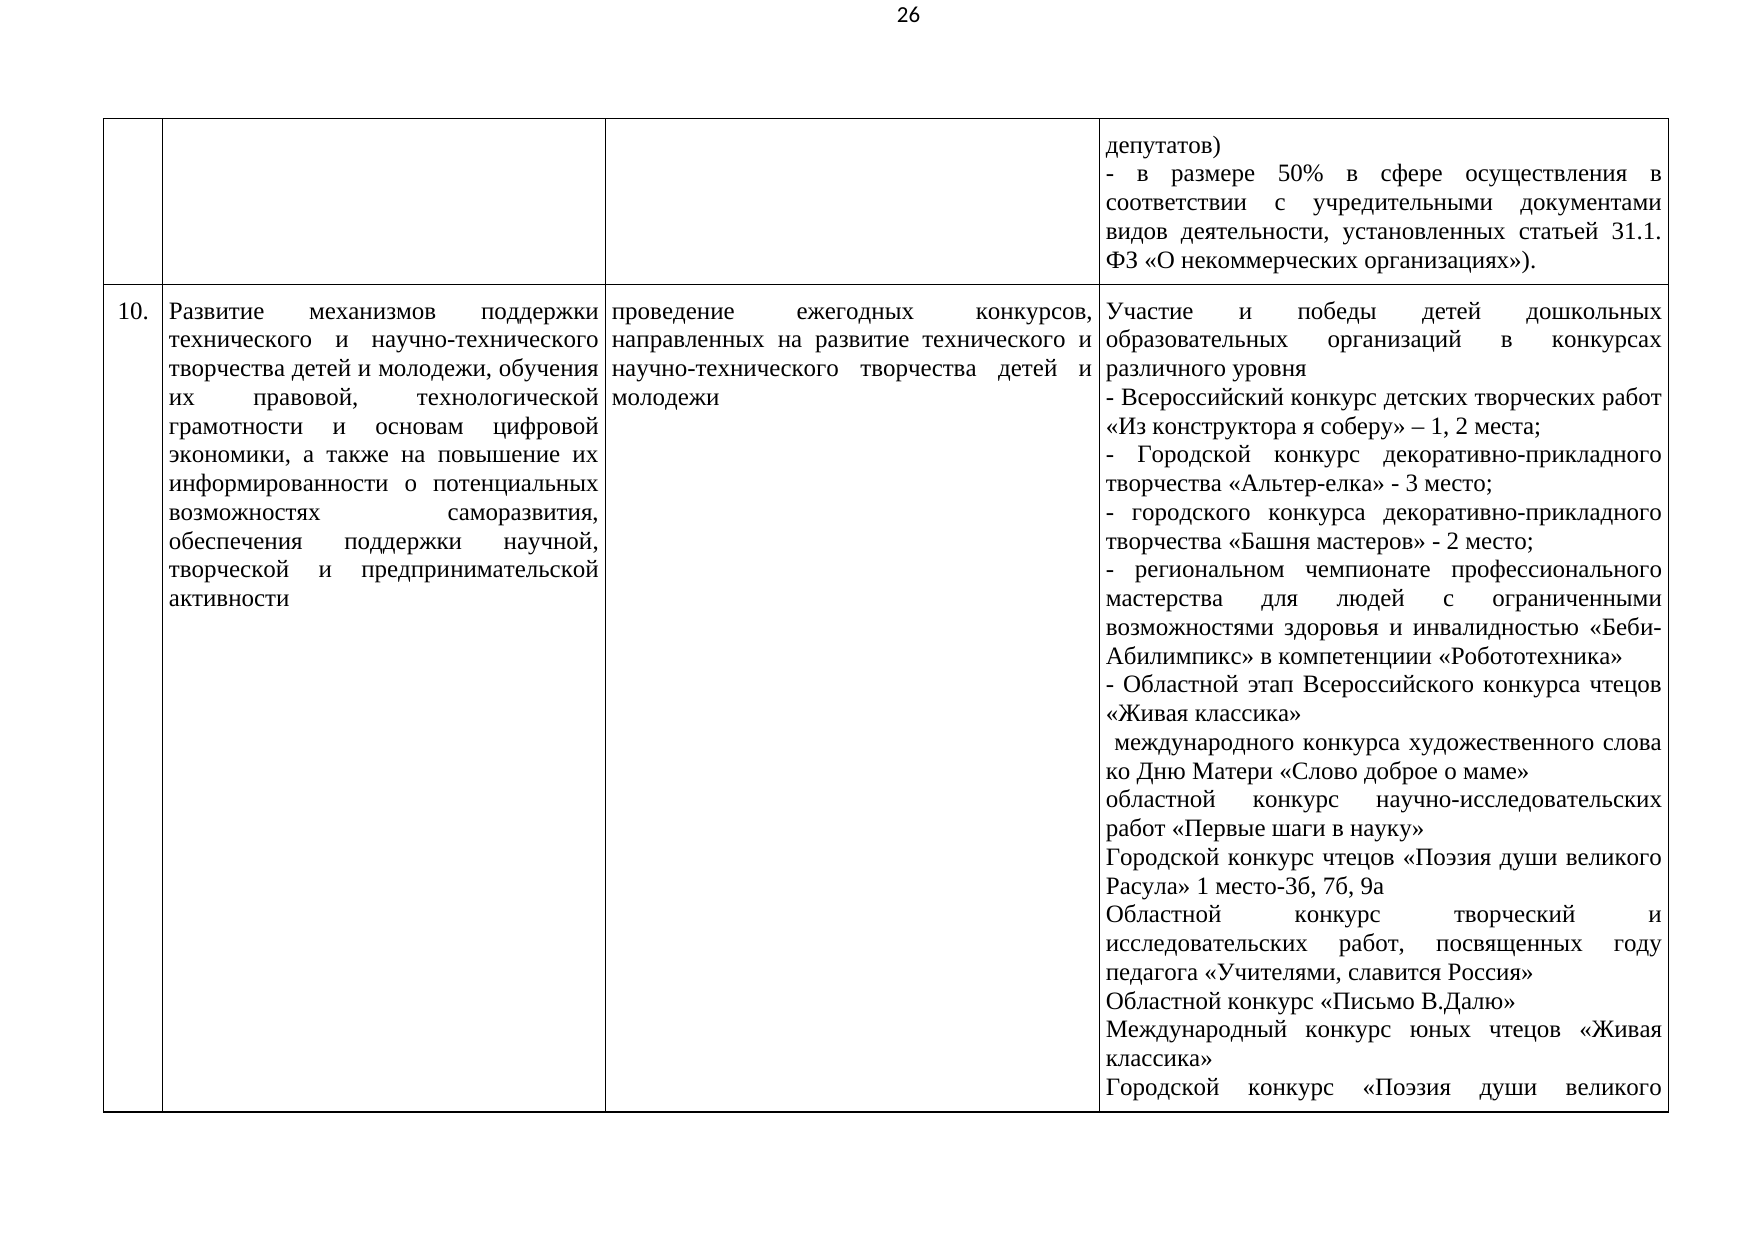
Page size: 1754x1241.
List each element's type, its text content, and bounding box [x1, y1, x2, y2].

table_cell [163, 285, 605, 1111]
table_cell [606, 119, 1099, 284]
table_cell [1100, 285, 1668, 1111]
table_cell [606, 285, 1099, 1111]
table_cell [1100, 119, 1668, 284]
table_cell 10. [104, 285, 162, 1111]
